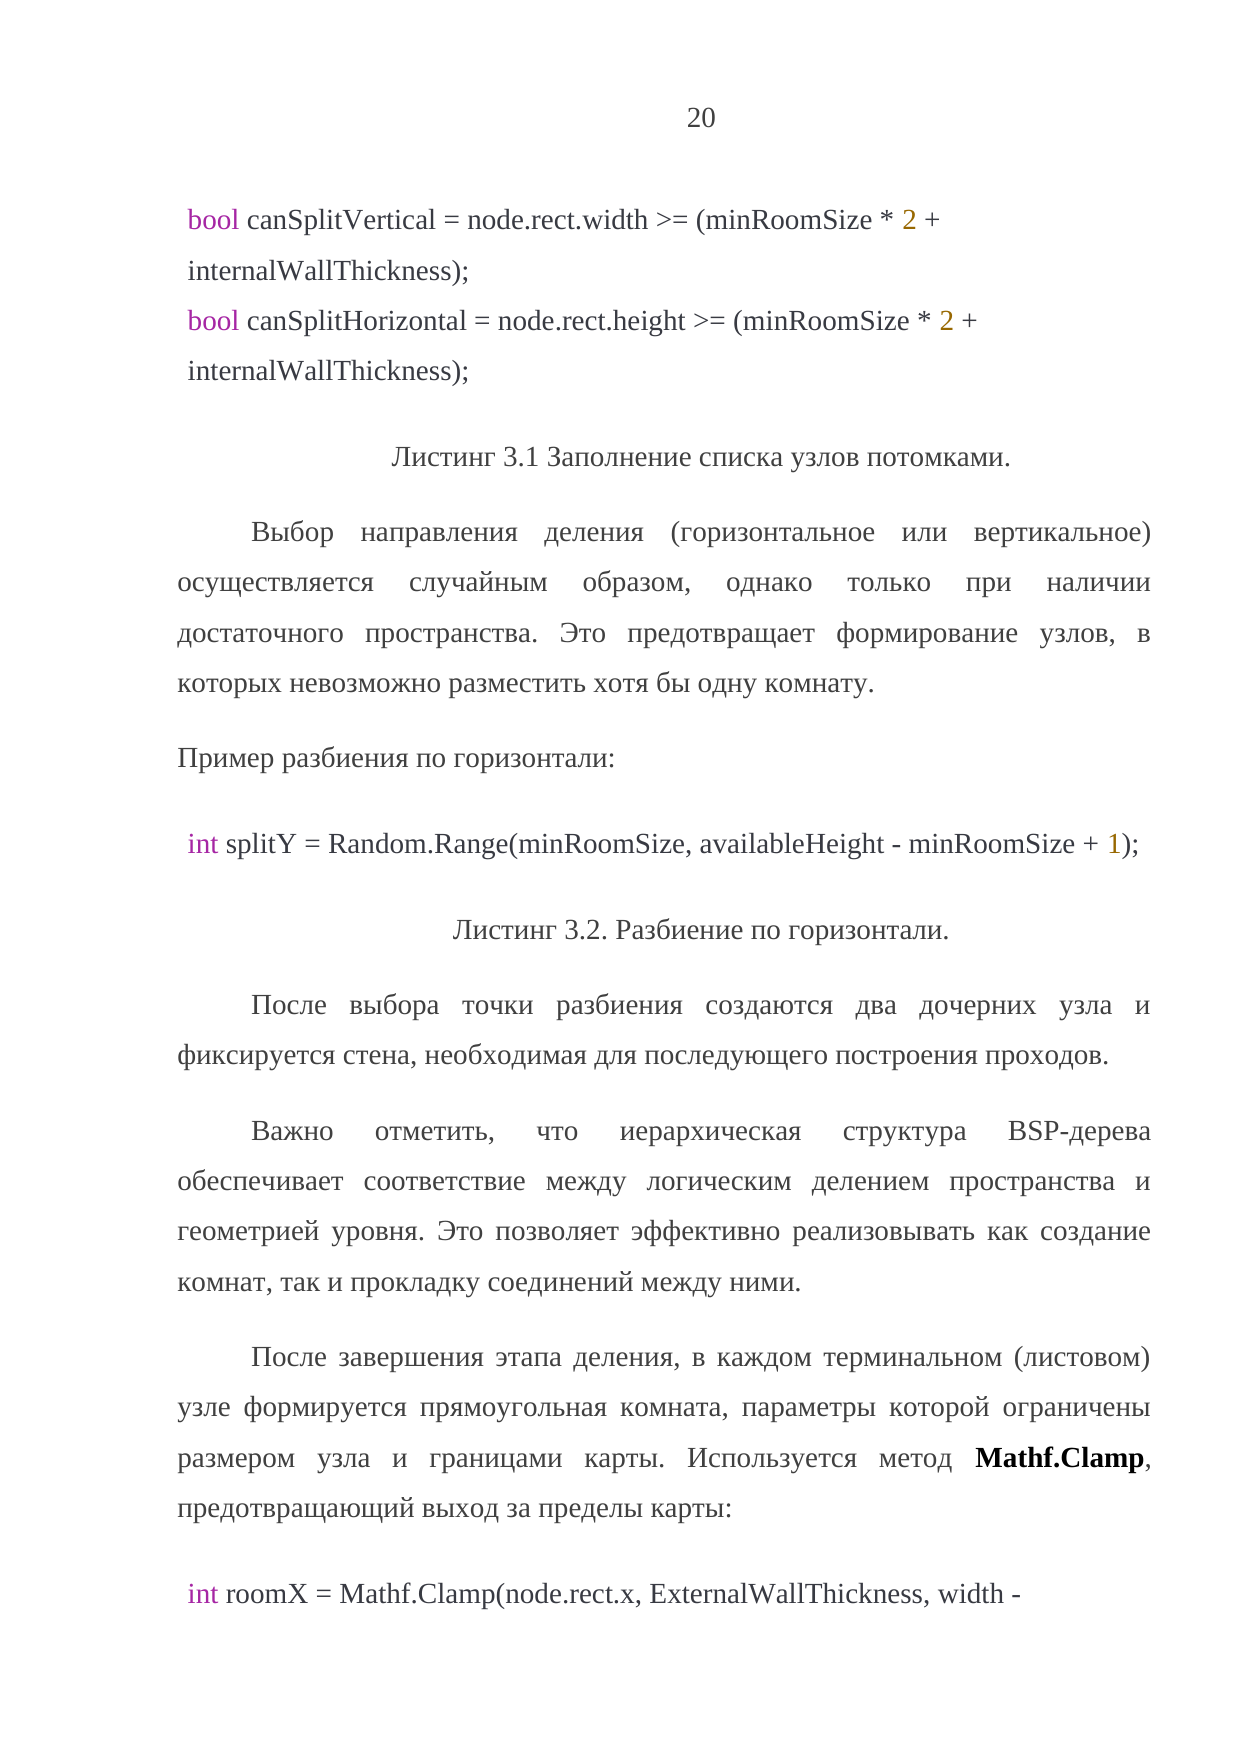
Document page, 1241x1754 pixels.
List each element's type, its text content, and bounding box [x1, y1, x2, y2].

text Пример разбиения по горизонтали: [177, 741, 1152, 774]
text Листинг 3.2. Разбиение по горизонтали. [177, 912, 1152, 945]
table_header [177, 1565, 1152, 1620]
text После выбора точки разбиения создаются два дочерних узла и фиксируется стена, необходимая для последующего построения проходов. [177, 987, 1152, 1071]
table_header int splitY = Random.Range(minRoomSize, availableHeight - minRoomSize + 1); [177, 816, 1152, 887]
text После завершения этапа деления, в каждом терминальном (листовом) узле формируется прямоугольная комната, параметры которой ограничены размером узла и границами карты. Используется метод Mathf.Clamp, предотвращающий выход за пределы карты: [177, 1339, 1152, 1523]
table_header bool canSplitVertical = node.rect.width >= (minRoomSize * 2 + internalWallThickness); bool canSplitHorizontal = node.rect.height >= (minRoomSize * 2 + internalWallThickness); [177, 192, 1152, 414]
text Листинг 3.1 Заполнение списка узлов потомками. [177, 439, 1152, 472]
text Важно отметить, что иерархическая структура BSP-дерева обеспечивает соответствие между логическим делением пространства и геометрией уровня. Это позволяет эффективно реализовывать как создание комнат, так и прокладку соединений между ними. [177, 1113, 1152, 1297]
text Выбор направления деления (горизонтальное или вертикальное) осуществляется случайным образом, однако только при наличии достаточного пространства. Это предотвращает формирование узлов, в которых невозможно разместить хотя бы одну комнату. [177, 514, 1152, 699]
